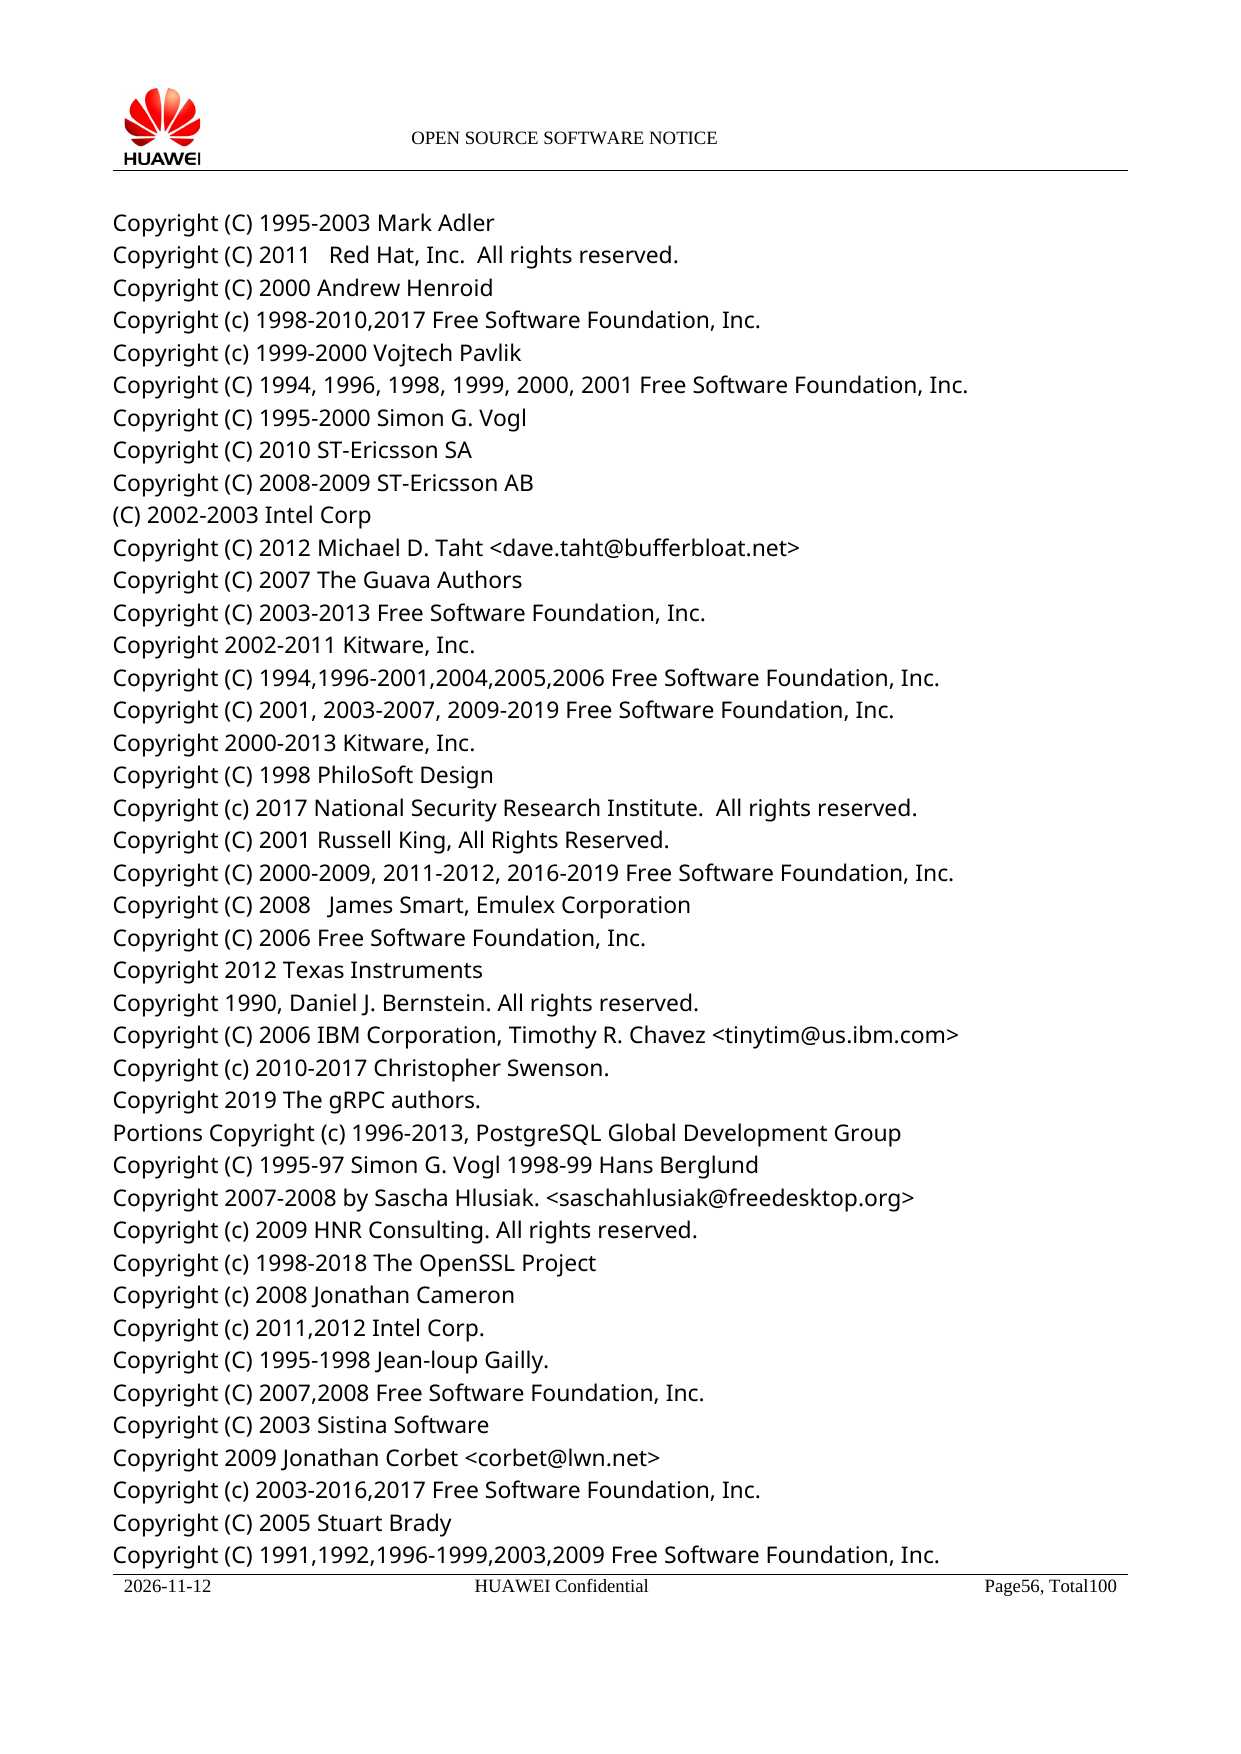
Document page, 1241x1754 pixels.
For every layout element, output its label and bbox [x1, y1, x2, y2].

picture [124, 88, 201, 165]
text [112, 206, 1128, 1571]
